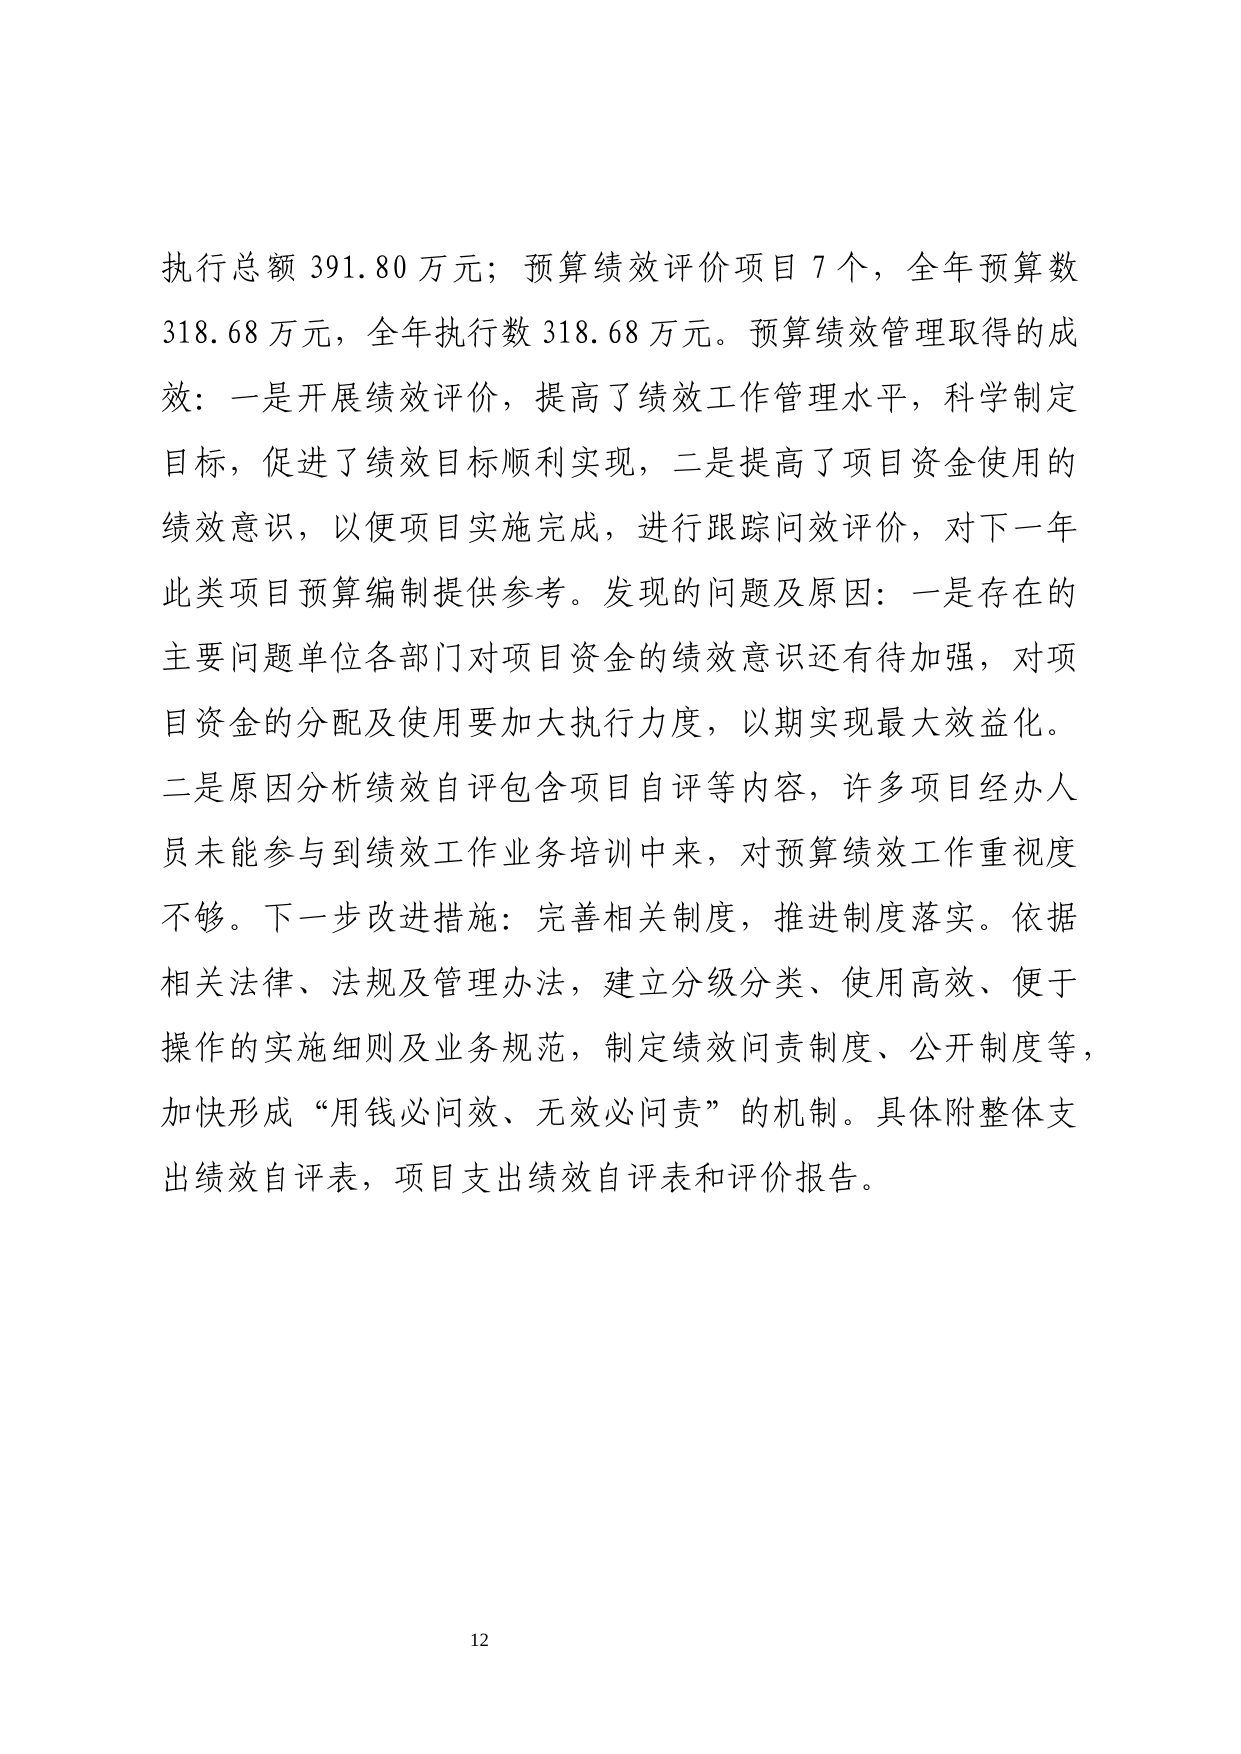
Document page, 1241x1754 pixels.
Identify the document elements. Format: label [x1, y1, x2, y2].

text [159, 233, 1081, 1208]
